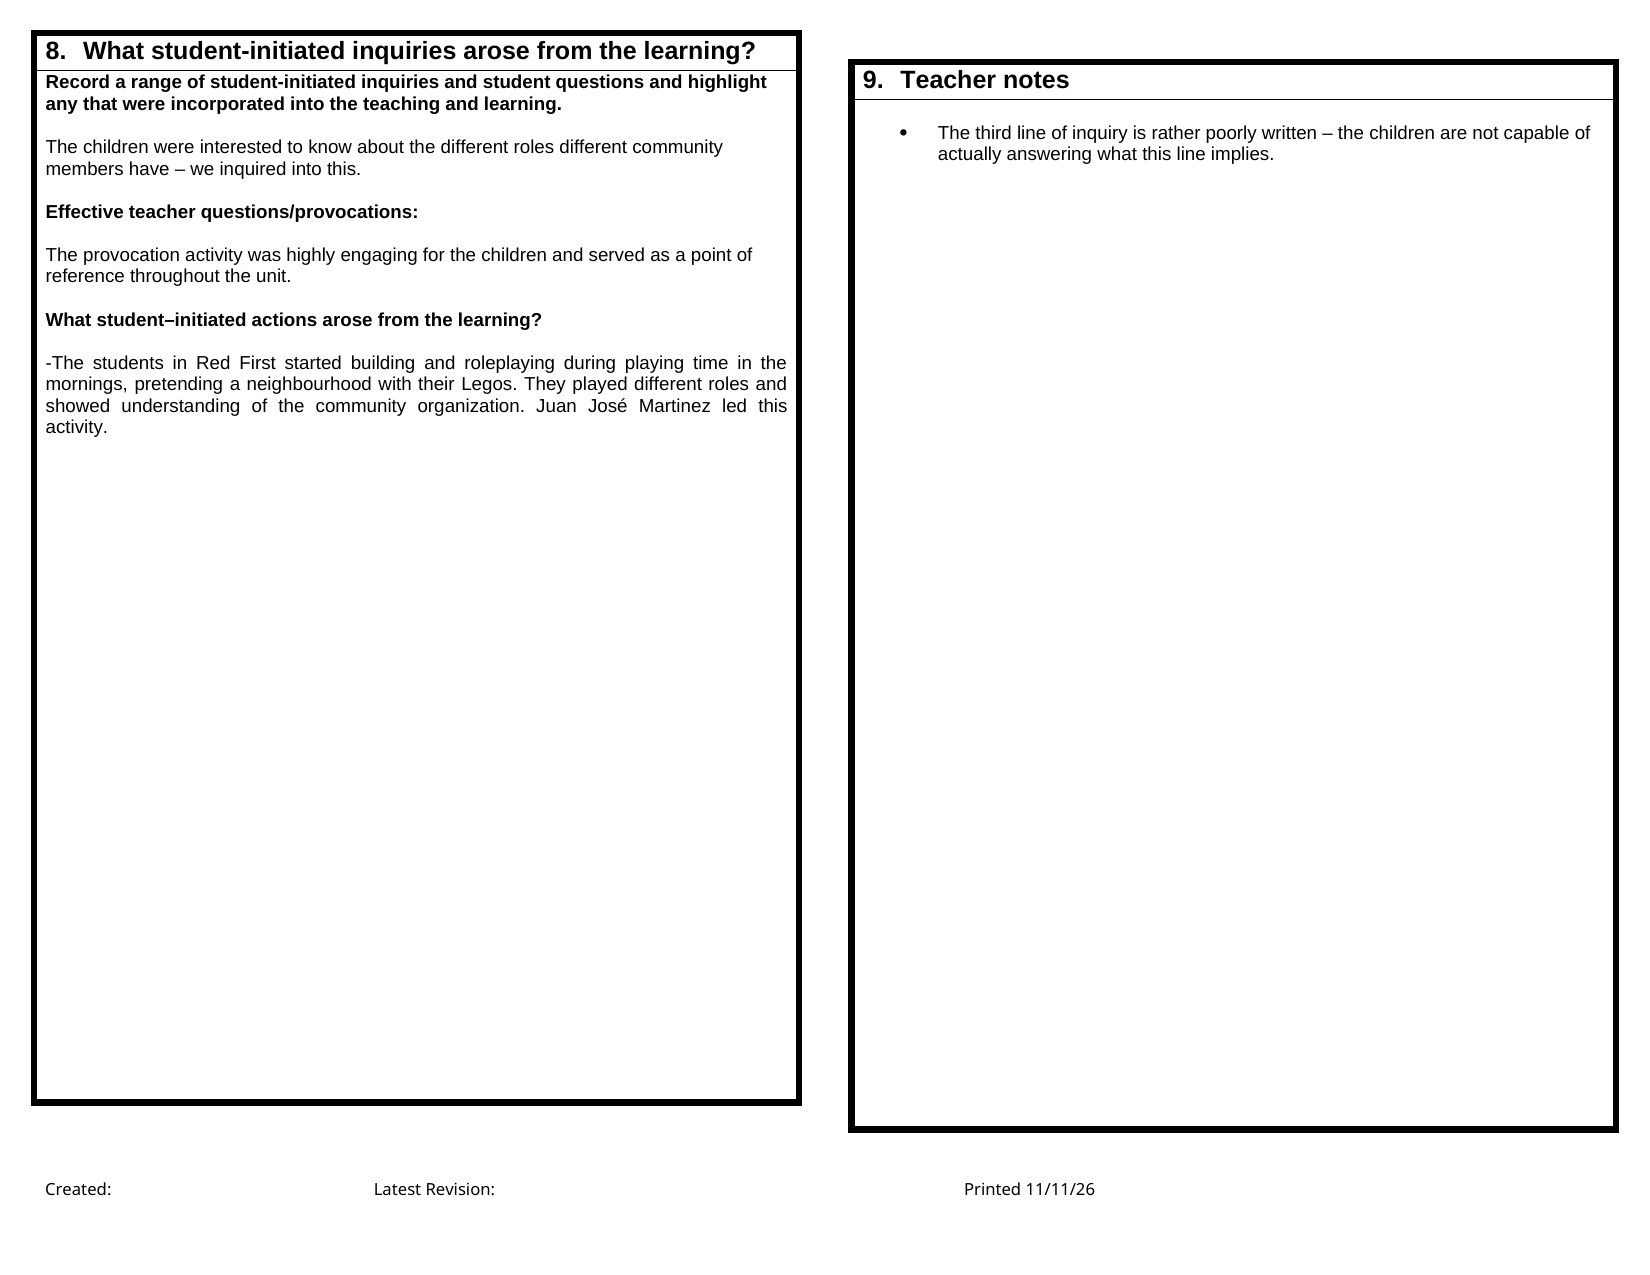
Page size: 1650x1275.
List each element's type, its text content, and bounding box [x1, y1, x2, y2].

table_cell Record a range of student-initiated inquiries and student questions and highlight any that were incorporated into the teaching and learning. The children were interested to know about the different roles different community members have – we inquired into this. Effective teacher questions/provocations: The provocation activity was highly engaging for the children and served as a point of reference throughout the unit. What student–initiated actions arose from the learning? -The students in Red First started building and roleplaying during playing time in the mornings, pretending a neighbourhood with their Legos. They played different roles and showed understanding of the community organization. Juan José Martinez led this activity. [37, 71, 796, 1099]
table_header 9. Teacher notes [855, 65, 1613, 98]
table_header 8. What student-initiated inquiries arose from the learning? [37, 36, 796, 70]
table_cell The third line of inquiry is rather poorly written – the children are not capable of actually answering what this line implies. [855, 100, 1613, 1126]
